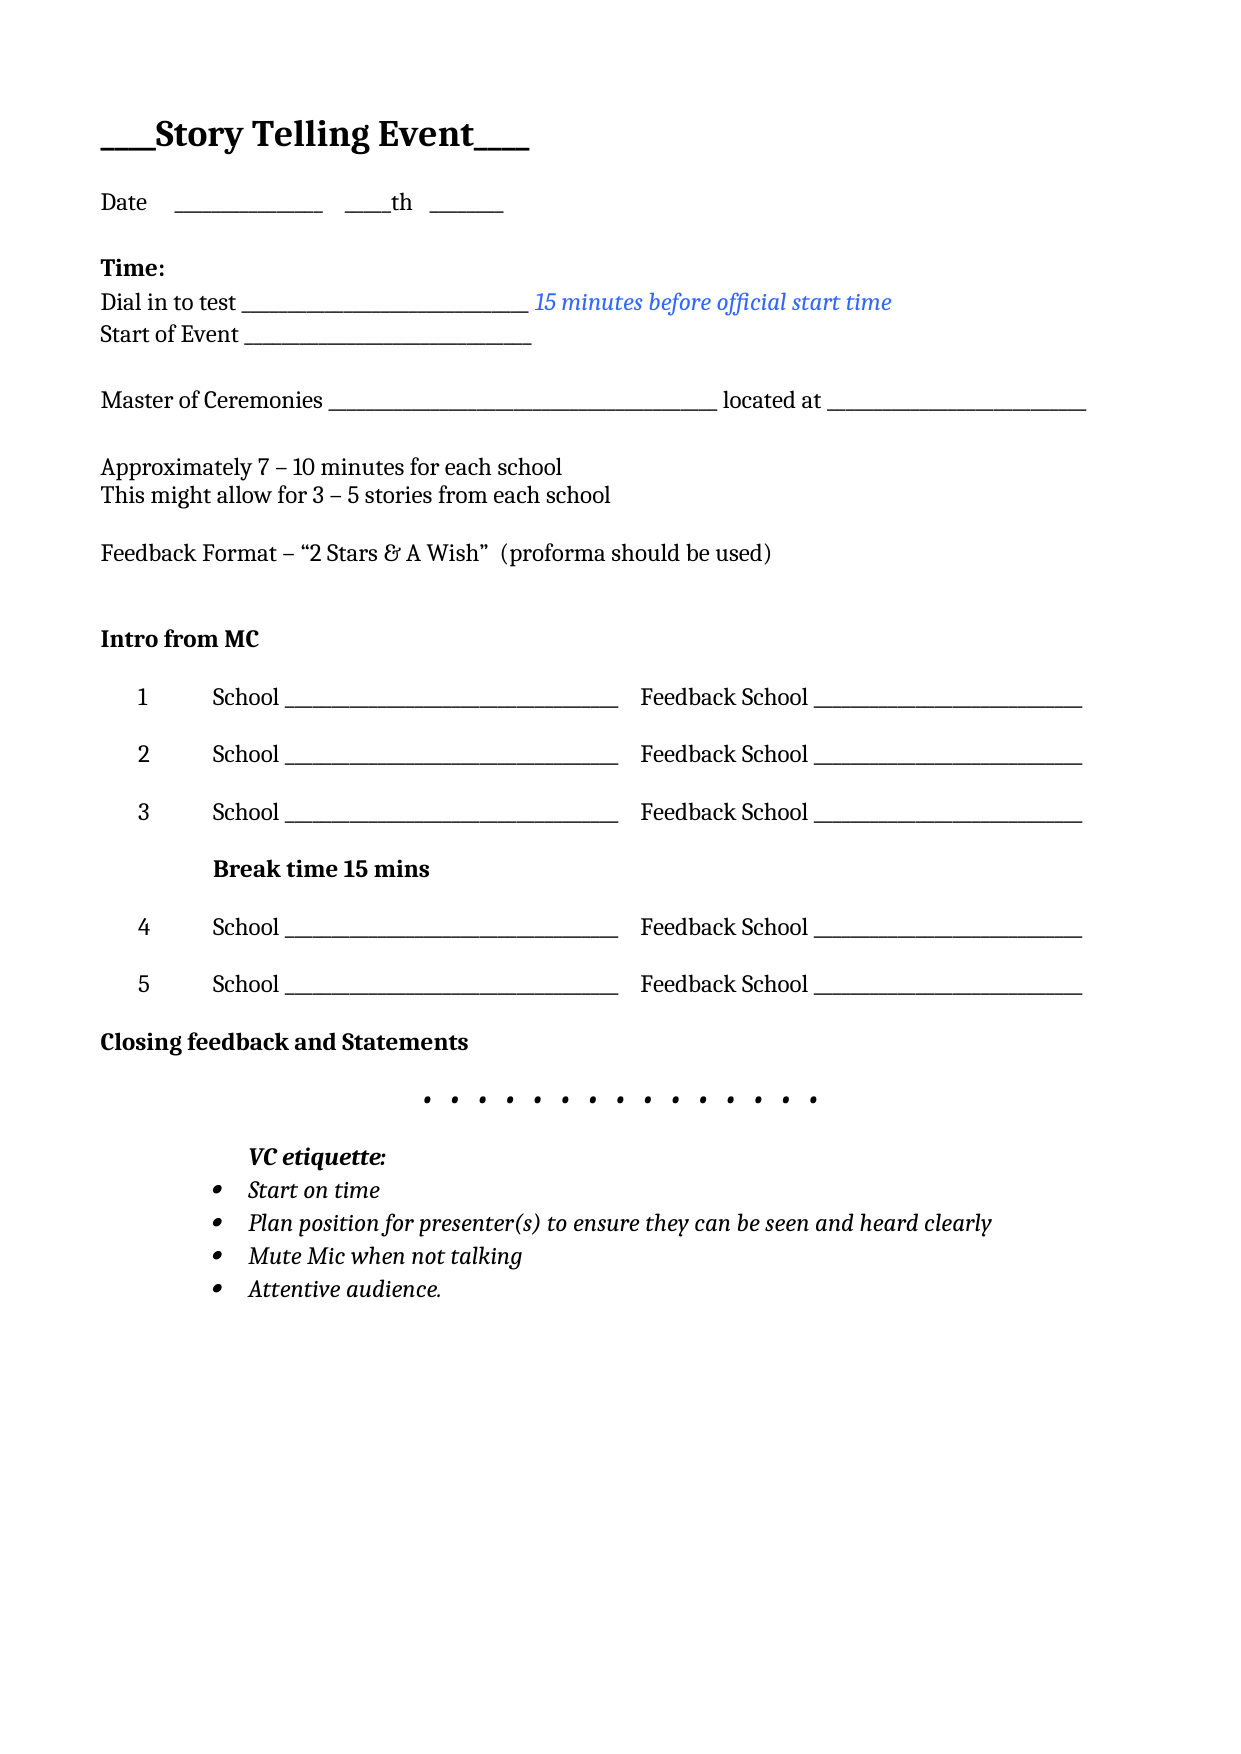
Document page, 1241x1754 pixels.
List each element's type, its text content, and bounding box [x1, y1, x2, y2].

text Feedback Format – “2 Stars & A Wish” (proforma should be used) [100, 539, 1140, 567]
list Attentive audience. [211, 1274, 1140, 1303]
text Date ________________ _____th ________ [100, 188, 1140, 217]
list School ____________________________________ Feedback School _____________________________ [138, 970, 1140, 999]
list School ____________________________________ Feedback School _____________________________ [138, 682, 1140, 711]
list Closing feedback and Statements [100, 1027, 1140, 1056]
text This might allow for 3 – 5 stories from each school [100, 481, 1140, 510]
list Plan position for presenter(s) to ensure they can be seen and heard clearly [211, 1208, 1140, 1237]
list Break time 15 mins [213, 855, 1140, 884]
text Intro from MC [100, 625, 1140, 654]
text VC etiquette: [248, 1142, 1140, 1171]
list School ____________________________________ Feedback School _____________________________ [138, 912, 1140, 941]
text Master of Ceremonies __________________________________________ located at ____________________________ [100, 386, 1140, 415]
list School ____________________________________ Feedback School _____________________________ [138, 740, 1140, 769]
text Time: [100, 254, 1140, 283]
list Start on time [211, 1176, 1140, 1204]
text Approximately 7 – 10 minutes for each school [100, 452, 1140, 481]
text Start of Event _______________________________ [100, 320, 1140, 349]
text Dial in to test _______________________________ 15 minutes before official start time [100, 287, 1140, 316]
list • • • • • • • • • • • • • • • [100, 1085, 1140, 1114]
list School ____________________________________ Feedback School _____________________________ [138, 797, 1140, 826]
text ____Story Telling Event____ [100, 112, 1140, 155]
list Mute Mic when not talking [211, 1242, 1140, 1270]
